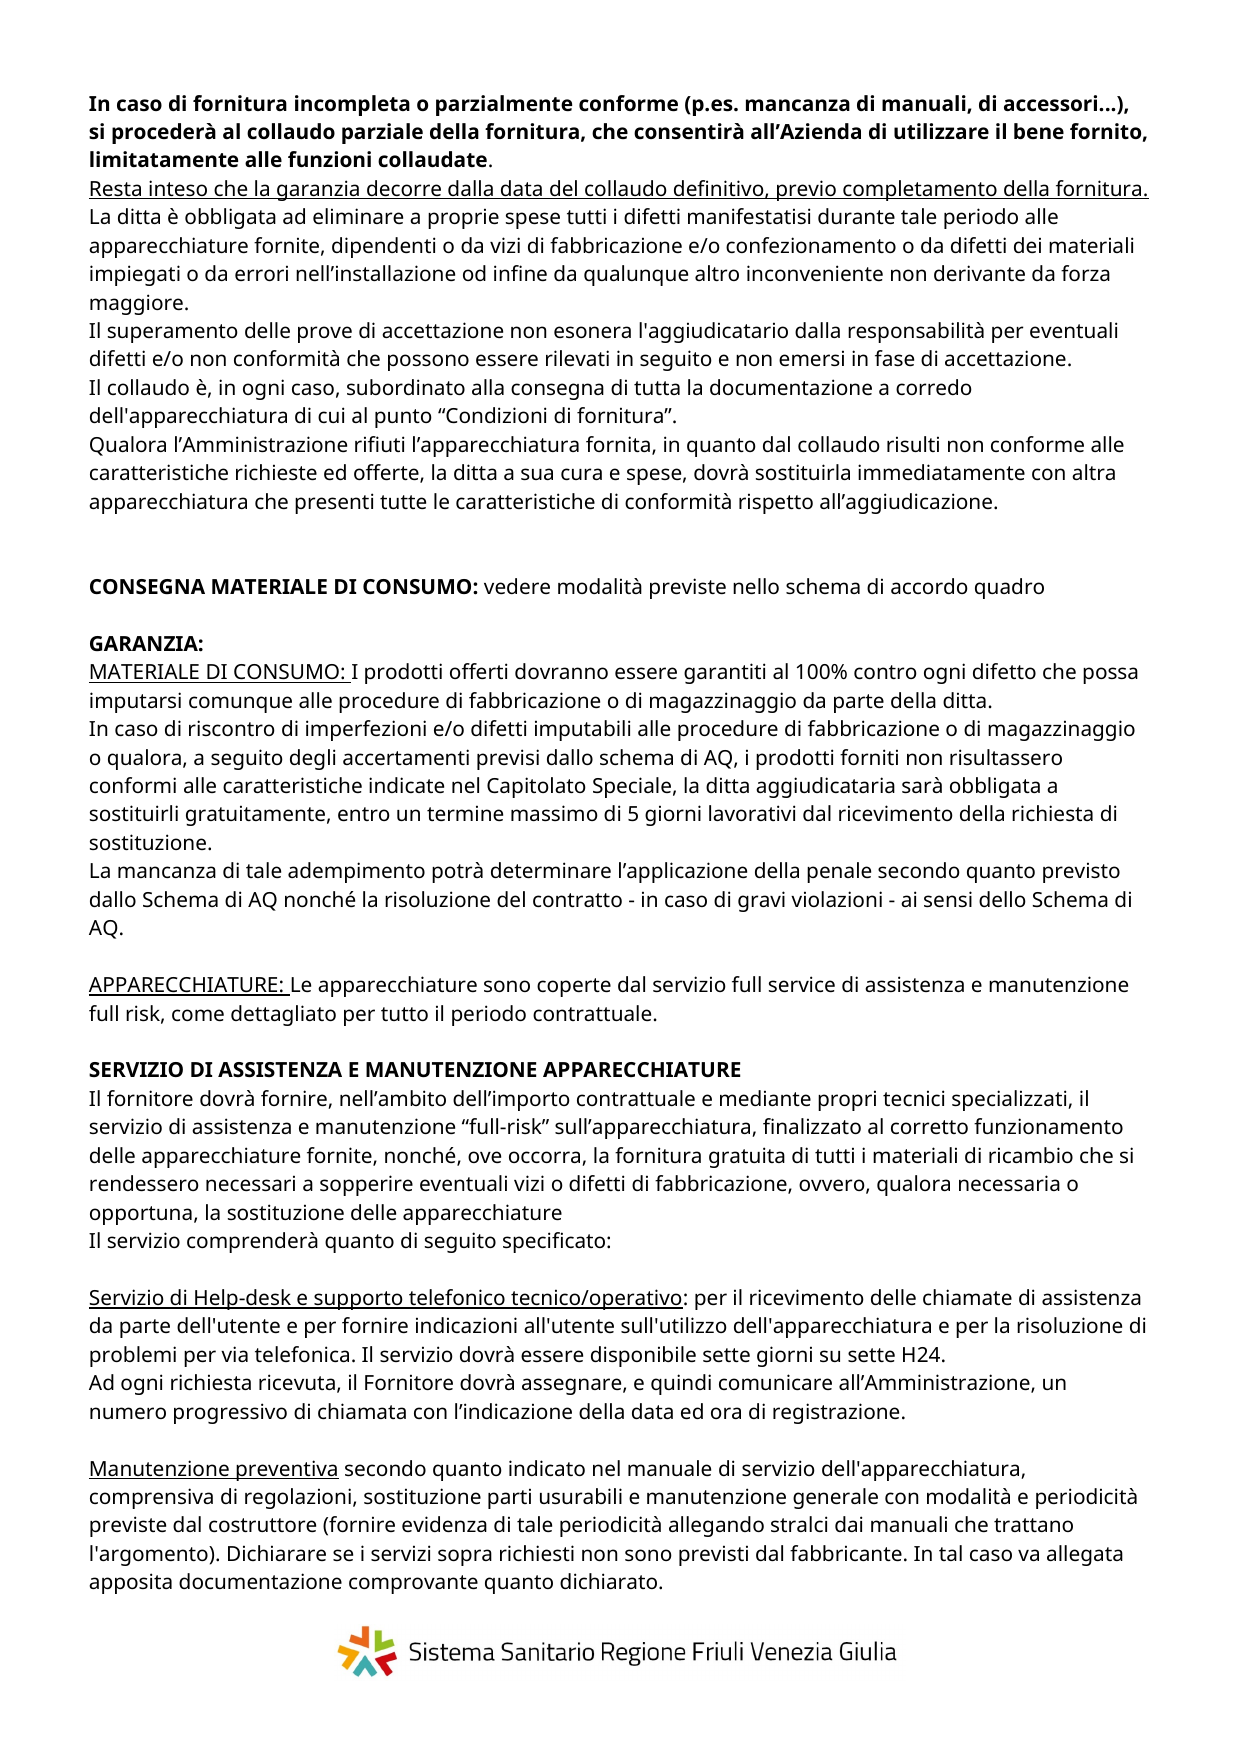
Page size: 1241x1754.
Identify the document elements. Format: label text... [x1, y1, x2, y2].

text GARANZIA: [89, 629, 1152, 657]
text Il superamento delle prove di accettazione non esonera l'aggiudicatario dalla responsabilità per eventuali difetti e/o non conformità che possono essere rilevati in seguito e non emersi in fase di accettazione. [89, 316, 1152, 373]
text Il fornitore dovrà fornire, nell’ambito dell’importo contrattuale e mediante propri tecnici specializzati, il servizio di assistenza e manutenzione “full-risk” sull’apparecchiatura, finalizzato al corretto funzionamento delle apparecchiature fornite, nonché, ove occorra, la fornitura gratuita di tutti i materiali di ricambio che si rendessero necessari a sopperire eventuali vizi o difetti di fabbricazione, ovvero, qualora necessaria o opportuna, la sostituzione delle apparecchiature [89, 1084, 1152, 1226]
text APPARECCHIATURE: Le apparecchiature sono coperte dal servizio full service di assistenza e manutenzione full risk, come dettagliato per tutto il periodo contrattuale. [89, 970, 1152, 1027]
text SERVIZIO DI ASSISTENZA E MANUTENZIONE APPARECCHIATURE [89, 1056, 1152, 1084]
picture [333, 1624, 907, 1681]
text Ad ogni richiesta ricevuta, il Fornitore dovrà assegnare, e quindi comunicare all’Amministrazione, un numero progressivo di chiamata con l’indicazione della data ed ora di registrazione. [89, 1368, 1152, 1425]
text CONSEGNA MATERIALE DI CONSUMO: vedere modalità previste nello schema di accordo quadro [89, 572, 1152, 601]
text Il collaudo è, in ogni caso, subordinato alla consegna di tutta la documentazione a corredo dell'apparecchiatura di cui al punto “Condizioni di fornitura”. [89, 373, 1152, 430]
text MATERIALE DI CONSUMO: I prodotti offerti dovranno essere garantiti al 100% contro ogni difetto che possa imputarsi comunque alle procedure di fabbricazione o di magazzinaggio da parte della ditta. [89, 657, 1152, 714]
text Qualora l’Amministrazione rifiuti l’apparecchiatura fornita, in quanto dal collaudo risulti non conforme alle caratteristiche richieste ed offerte, la ditta a sua cura e spese, dovrà sostituirla immediatamente con altra apparecchiatura che presenti tutte le caratteristiche di conformità rispetto all’aggiudicazione. [89, 430, 1152, 515]
text Resta inteso che la garanzia decorre dalla data del collaudo definitivo, previo completamento della fornitura. [89, 174, 1152, 202]
text Servizio di Help-desk e supporto telefonico tecnico/operativo: per il ricevimento delle chiamate di assistenza da parte dell'utente e per fornire indicazioni all'utente sull'utilizzo dell'apparecchiatura e per la risoluzione di problemi per via telefonica. Il servizio dovrà essere disponibile sette giorni su sette H24. [89, 1283, 1152, 1368]
text In caso di riscontro di imperfezioni e/o difetti imputabili alle procedure di fabbricazione o di magazzinaggio o qualora, a seguito degli accertamenti previsi dallo schema di AQ, i prodotti forniti non risultassero conformi alle caratteristiche indicate nel Capitolato Speciale, la ditta aggiudicataria sarà obbligata a sostituirli gratuitamente, entro un termine massimo di 5 giorni lavorativi dal ricevimento della richiesta di sostituzione. [89, 714, 1152, 856]
text In caso di fornitura incompleta o parzialmente conforme (p.es. mancanza di manuali, di accessori...), si procederà al collaudo parziale della fornitura, che consentirà all’Azienda di utilizzare il bene fornito, limitatamente alle funzioni collaudate. [89, 89, 1152, 174]
text La ditta è obbligata ad eliminare a proprie spese tutti i difetti manifestatisi durante tale periodo alle apparecchiature fornite, dipendenti o da vizi di fabbricazione e/o confezionamento o da difetti dei materiali impiegati o da errori nell’installazione od infine da qualunque altro inconveniente non derivante da forza maggiore. [89, 202, 1152, 316]
text La mancanza di tale adempimento potrà determinare l’applicazione della penale secondo quanto previsto dallo Schema di AQ nonché la risoluzione del contratto - in caso di gravi violazioni - ai sensi dello Schema di AQ. [89, 856, 1152, 942]
text Il servizio comprenderà quanto di seguito specificato: [89, 1226, 1152, 1254]
text Manutenzione preventiva secondo quanto indicato nel manuale di servizio dell'apparecchiatura, comprensiva di regolazioni, sostituzione parti usurabili e manutenzione generale con modalità e periodicità previste dal costruttore (fornire evidenza di tale periodicità allegando stralci dai manuali che trattano l'argomento). Dichiarare se i servizi sopra richiesti non sono previsti dal fabbricante. In tal caso va allegata apposita documentazione comprovante quanto dichiarato. [89, 1454, 1152, 1596]
